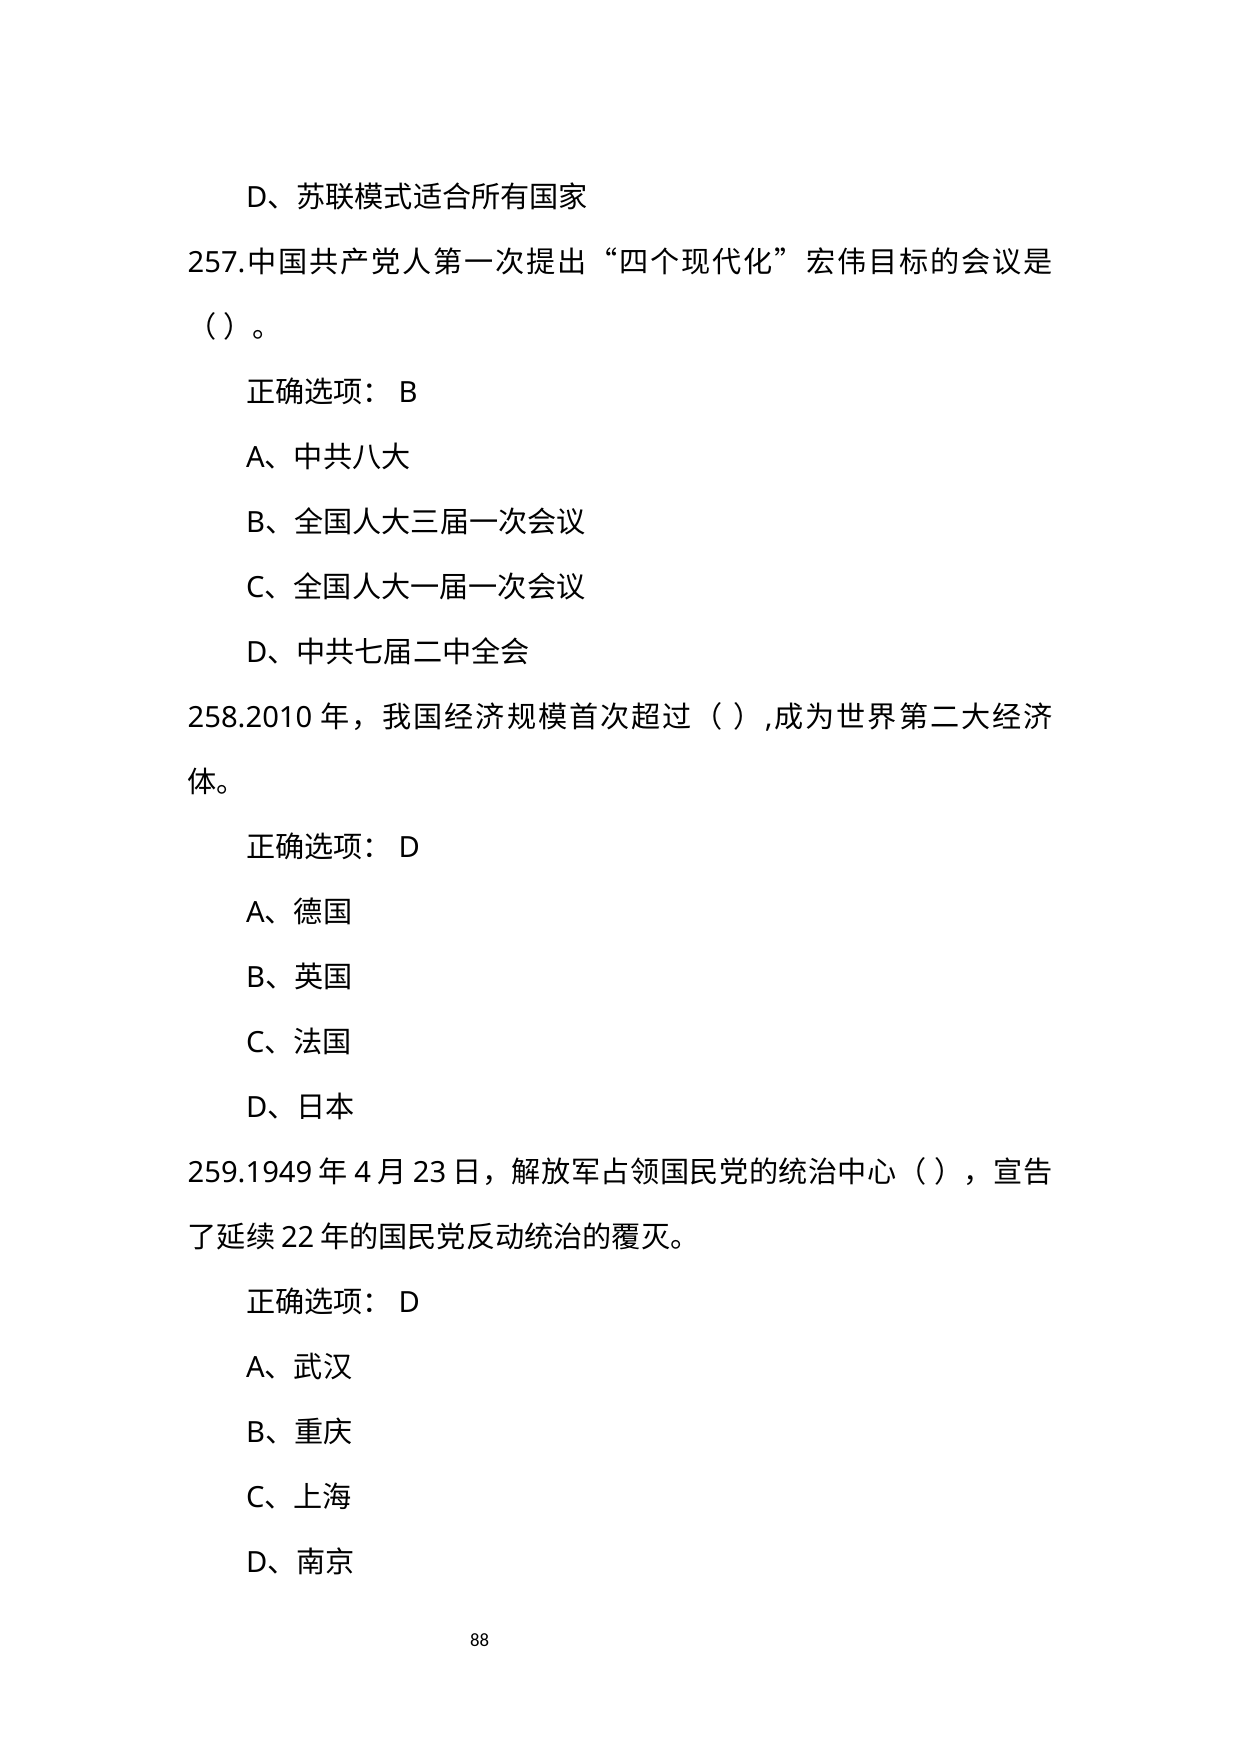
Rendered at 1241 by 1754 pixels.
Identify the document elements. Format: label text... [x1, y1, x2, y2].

list D、南京 [187, 1527, 1053, 1592]
list D、中共七届二中全会 [187, 617, 1053, 682]
list C、法国 [187, 1007, 1053, 1072]
list 正确选项： D [187, 1267, 1053, 1332]
list A、德国 [187, 877, 1053, 942]
list B、重庆 [187, 1397, 1053, 1462]
list A、武汉 [187, 1332, 1053, 1397]
list 正确选项： D [187, 812, 1053, 877]
list C、全国人大一届一次会议 [187, 552, 1053, 617]
list B、英国 [187, 942, 1053, 1007]
list C、上海 [187, 1462, 1053, 1527]
list D、日本 [187, 1072, 1053, 1137]
list B、全国人大三届一次会议 [187, 487, 1053, 552]
list 257.中国共产党人第一次提出“四个现代化”宏伟目标的会议是（ ）。 [187, 227, 1053, 357]
list 259.1949年4月23日，解放军占领国民党的统治中心（ ），宣告了延续22年的国民党反动统治的覆灭。 [187, 1137, 1053, 1267]
list 正确选项： B [187, 357, 1053, 422]
list D、苏联模式适合所有国家 [187, 162, 1053, 227]
list 258.2010年，我国经济规模首次超过（ ）,成为世界第二大经济体。 [187, 682, 1053, 812]
list A、中共八大 [187, 422, 1053, 487]
